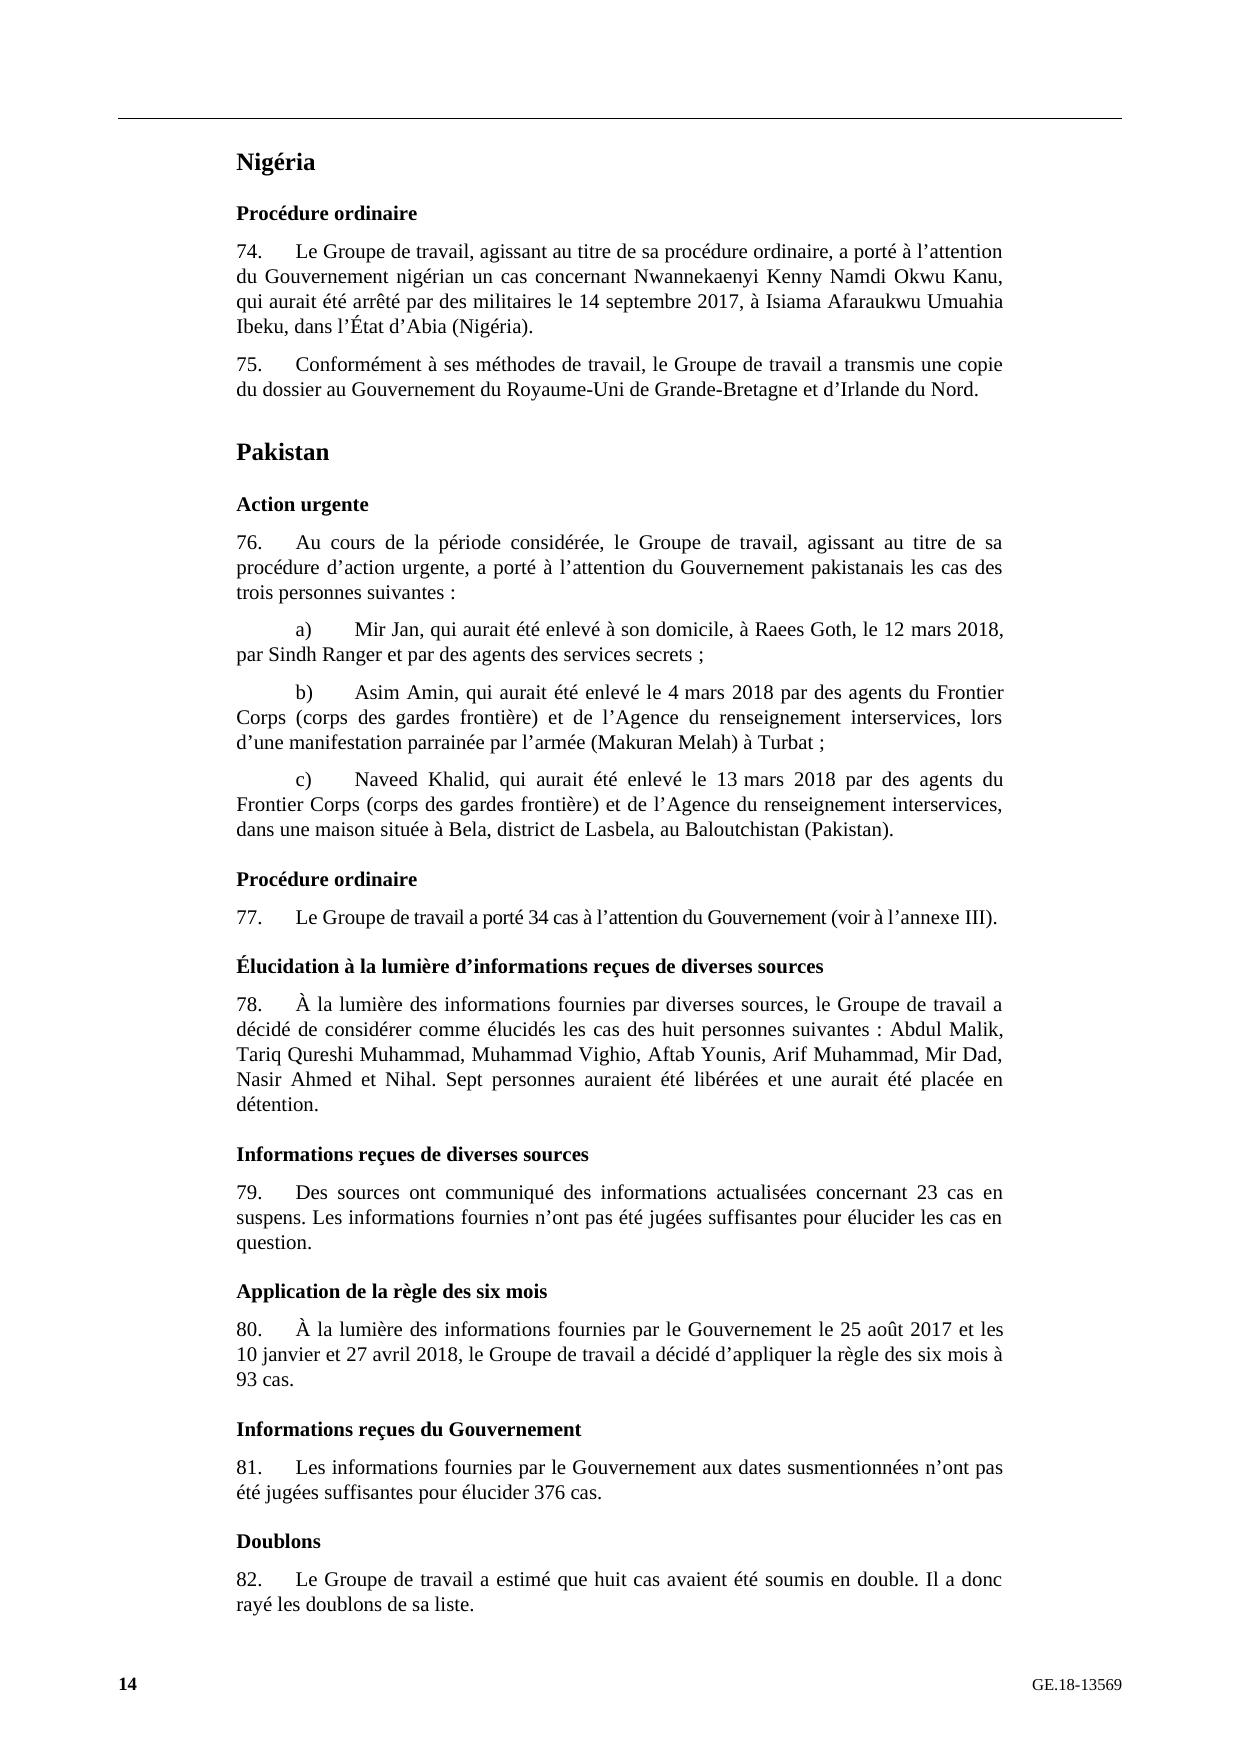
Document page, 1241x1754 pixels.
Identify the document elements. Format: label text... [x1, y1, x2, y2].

text c) Naveed Khalid, qui aurait été enlevé le 13 mars 2018 par des agents du Frontier Corps (corps des gardes frontière) et de l’Agence du renseignement interservices, dans une maison située à Bela, district de Lasbela, au Baloutchistan (Pakistan). [236, 766, 1004, 841]
text 80. À la lumière des informations fournies par le Gouvernement le 25 août 2017 et les 10 janvier et 27 avril 2018, le Groupe de travail a décidé d’appliquer la règle des six mois à 93 cas. [236, 1316, 1004, 1391]
text a) Mir Jan, qui aurait été enlevé à son domicile, à Raees Goth, le 12 mars 2018, par Sindh Ranger et par des agents des services secrets ; [236, 616, 1004, 666]
text 79. Des sources ont communiqué des informations actualisées concernant 23 cas en suspens. Les informations fournies n’ont pas été jugées suffisantes pour élucider les cas en question. [236, 1179, 1004, 1254]
text Informations reçues de diverses sources [118, 1141, 1004, 1166]
text 82. Le Groupe de travail a estimé que huit cas avaient été soumis en double. Il a donc rayé les doublons de sa liste. [236, 1566, 1004, 1616]
text Application de la règle des six mois [118, 1279, 1004, 1304]
text Pakistan [118, 438, 1004, 466]
text Élucidation à la lumière d’informations reçues de diverses sources [118, 954, 1004, 979]
text 76. Au cours de la période considérée, le Groupe de travail, agissant au titre de sa procédure d’action urgente, a porté à l’attention du Gouvernement pakistanais les cas des trois personnes suivantes : [236, 529, 1004, 604]
text Informations reçues du Gouvernement [118, 1416, 1004, 1441]
text 75. Conformément à ses méthodes de travail, le Groupe de travail a transmis une copie du dossier au Gouvernement du Royaume-Uni de Grande-Bretagne et d’Irlande du Nord. [236, 351, 1004, 401]
text Action urgente [118, 491, 1004, 516]
text Nigéria [118, 148, 1004, 176]
text Procédure ordinaire [118, 201, 1004, 226]
text Doublons [118, 1529, 1004, 1554]
text Procédure ordinaire [118, 866, 1004, 891]
text 74. Le Groupe de travail, agissant au titre de sa procédure ordinaire, a porté à l’attention du Gouvernement nigérian un cas concernant Nwannekaenyi Kenny Namdi Okwu Kanu, qui aurait été arrêté par des militaires le 14 septembre 2017, à Isiama Afaraukwu Umuahia Ibeku, dans l’État d’Abia (Nigéria). [236, 238, 1004, 338]
text 78. À la lumière des informations fournies par diverses sources, le Groupe de travail a décidé de considérer comme élucidés les cas des huit personnes suivantes : Abdul Malik, Tariq Qureshi Muhammad, Muhammad Vighio, Aftab Younis, Arif Muhammad, Mir Dad, Nasir Ahmed et Nihal. Sept personnes auraient été libérées et une aurait été placée en détention. [236, 991, 1004, 1116]
text b) Asim Amin, qui aurait été enlevé le 4 mars 2018 par des agents du Frontier Corps (corps des gardes frontière) et de l’Agence du renseignement interservices, lors d’une manifestation parrainée par l’armée (Makuran Melah) à Turbat ; [236, 679, 1004, 754]
text 81. Les informations fournies par le Gouvernement aux dates susmentionnées n’ont pas été jugées suffisantes pour élucider 376 cas. [236, 1454, 1004, 1504]
text 77. Le Groupe de travail a porté 34 cas à l’attention du Gouvernement (voir à l’annexe III). [236, 904, 1004, 929]
